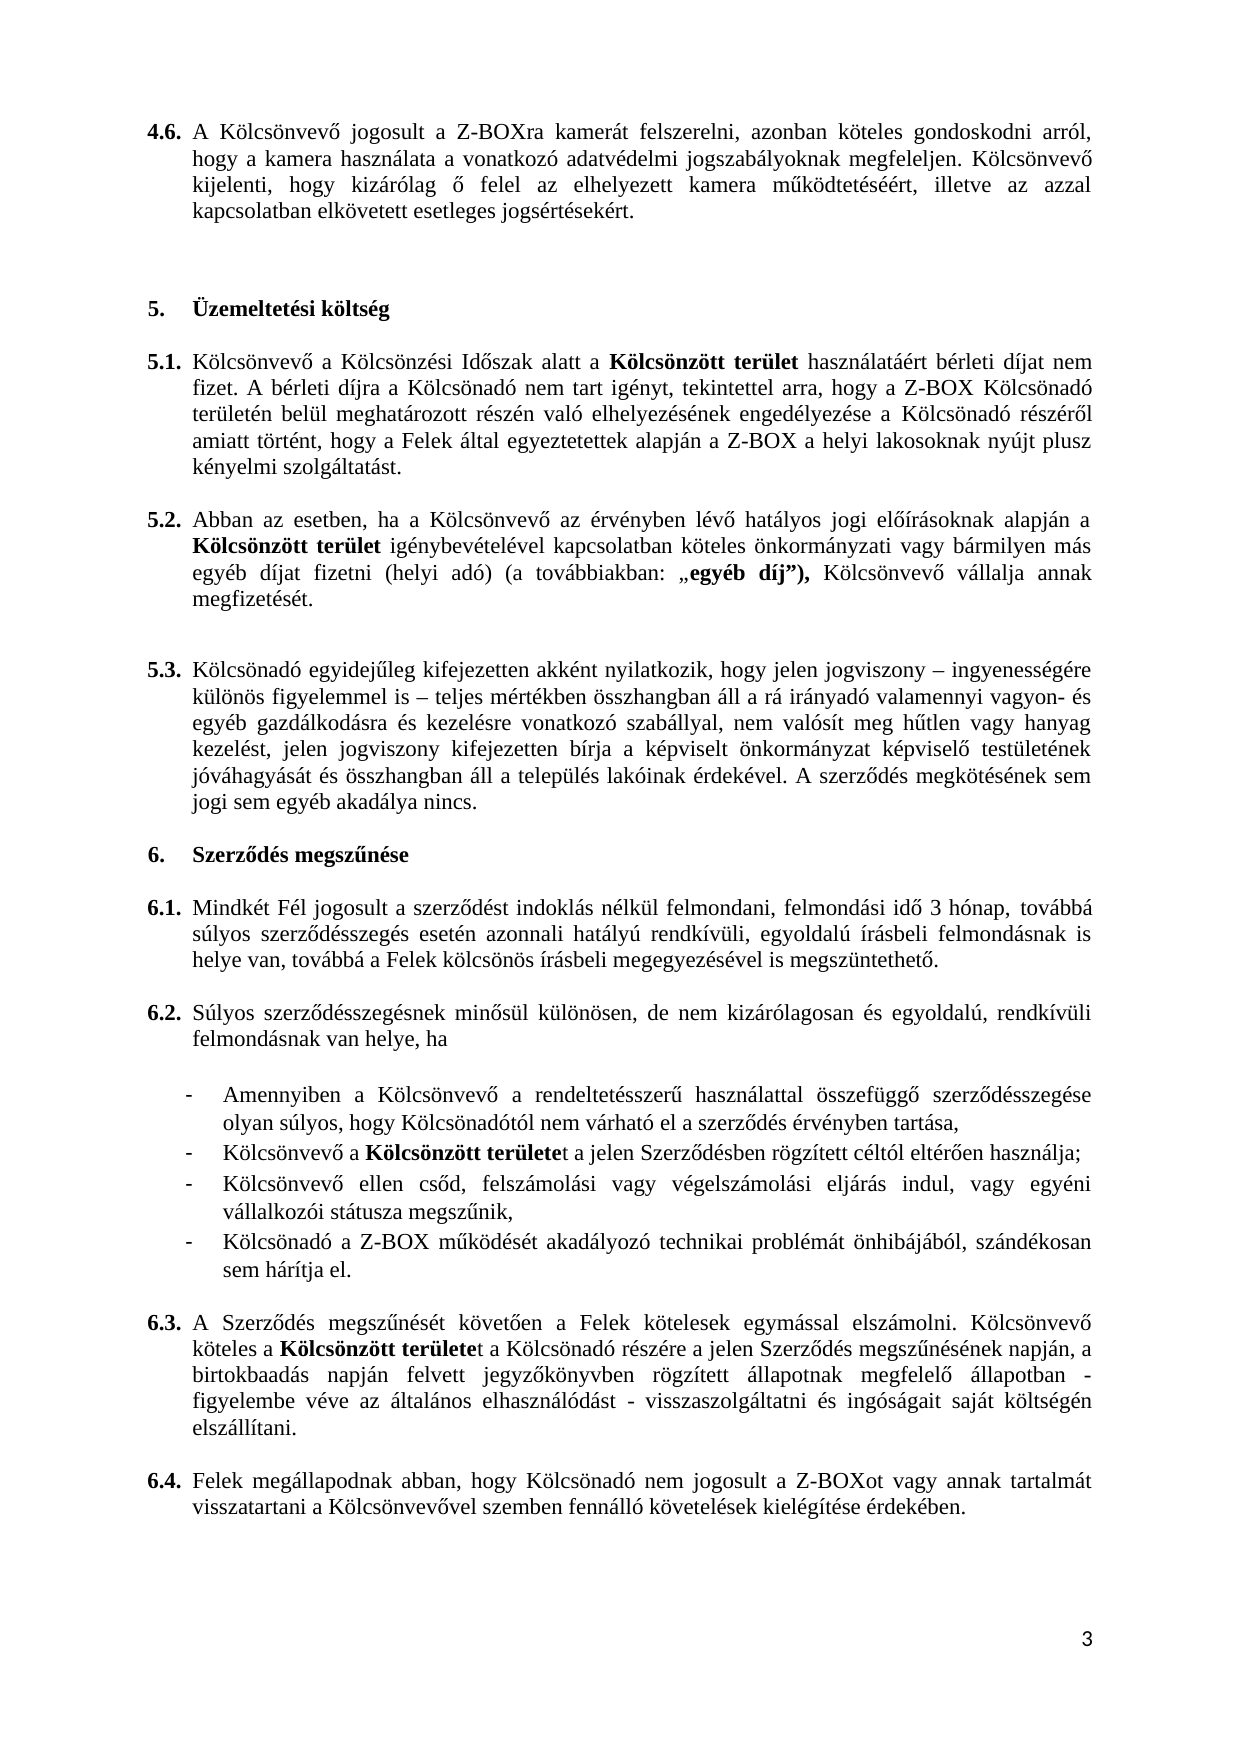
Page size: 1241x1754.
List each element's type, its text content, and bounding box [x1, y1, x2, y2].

list A Szerződés megszűnését követően a Felek kötelesek egymással elszámolni. Kölcsönvevő köteles a Kölcsönzött területet a Kölcsönadó részére a jelen Szerződés megszűnésének napján, a birtokbaadás napján felvett jegyzőkönyvben rögzített állapotnak megfelelő állapotban - figyelembe véve az általános elhasználódást - visszaszolgáltatni és ingóságait saját költségén elszállítani. [147, 1308, 1093, 1440]
list Kölcsönadó egyidejűleg kifejezetten akként nyilatkozik, hogy jelen jogviszony – ingyenességére különös figyelemmel is – teljes mértékben összhangban áll a rá irányadó valamennyi vagyon- és egyéb gazdálkodásra és kezelésre vonatkozó szabállyal, nem valósít meg hűtlen vagy hanyag kezelést, jelen jogviszony kifejezetten bírja a képviselt önkormányzat képviselő testületének jóváhagyását és összhangban áll a település lakóinak érdekével. A szerződés megkötésének sem jogi sem egyéb akadálya nincs. [147, 656, 1093, 814]
list Amennyiben a Kölcsönvevő a rendeltetésszerű használattal összefüggő szerződésszegése olyan súlyos, hogy Kölcsönadótól nem várható el a szerződés érvényben tartása, [185, 1078, 1093, 1136]
list Abban az esetben, ha a Kölcsönvevő az érvényben lévő hatályos jogi előírásoknak alapján a Kölcsönzött terület igénybevételével kapcsolatban köteles önkormányzati vagy bármilyen más egyéb díjat fizetni (helyi adó) (a továbbiakban: „egyéb díj”), Kölcsönvevő vállalja annak megfizetését. [147, 506, 1093, 611]
list Súlyos szerződésszegésnek minősül különösen, de nem kizárólagosan és egyoldalú, rendkívüli felmondásnak van helye, ha [147, 999, 1093, 1052]
list A Kölcsönvevő jogosult a Z-BOXra kamerát felszerelni, azonban köteles gondoskodni arról, hogy a kamera használata a vonatkozó adatvédelmi jogszabályoknak megfeleljen. Kölcsönvevő kijelenti, hogy kizárólag ő felel az elhelyezett kamera működtetéséért, illetve az azzal kapcsolatban elkövetett esetleges jogsértésekért. [147, 118, 1093, 224]
list Kölcsönvevő a Kölcsönzött területet a jelen Szerződésben rögzített céltól eltérően használja; [185, 1136, 1093, 1167]
list Üzemeltetési költség [148, 295, 1093, 321]
list Mindkét Fél jogosult a szerződést indoklás nélkül felmondani, felmondási idő 3 hónap, továbbá súlyos szerződésszegés esetén azonnali hatályú rendkívüli, egyoldalú írásbeli felmondásnak is helye van, továbbá a Felek kölcsönös írásbeli megegyezésével is megszüntethető. [147, 894, 1093, 973]
list Kölcsönvevő a Kölcsönzési Időszak alatt a Kölcsönzött terület használatáért bérleti díjat nem fizet. A bérleti díjra a Kölcsönadó nem tart igényt, tekintettel arra, hogy a Z-BOX Kölcsönadó területén belül meghatározott részén való elhelyezésének engedélyezése a Kölcsönadó részéről amiatt történt, hogy a Felek által egyeztetettek alapján a Z-BOX a helyi lakosoknak nyújt plusz kényelmi szolgáltatást. [147, 348, 1093, 479]
list Felek megállapodnak abban, hogy Kölcsönadó nem jogosult a Z-BOXot vagy annak tartalmát visszatartani a Kölcsönvevővel szemben fennálló követelések kielégítése érdekében. [147, 1467, 1093, 1519]
list Kölcsönadó a Z-BOX működését akadályozó technikai problémát önhibájából, szándékosan sem hárítja el. [185, 1224, 1093, 1282]
list Kölcsönvevő ellen csőd, felszámolási vagy végelszámolási eljárás indul, vagy egyéni vállalkozói státusza megszűnik, [185, 1167, 1093, 1224]
list Szerződés megszűnése [148, 841, 1093, 867]
